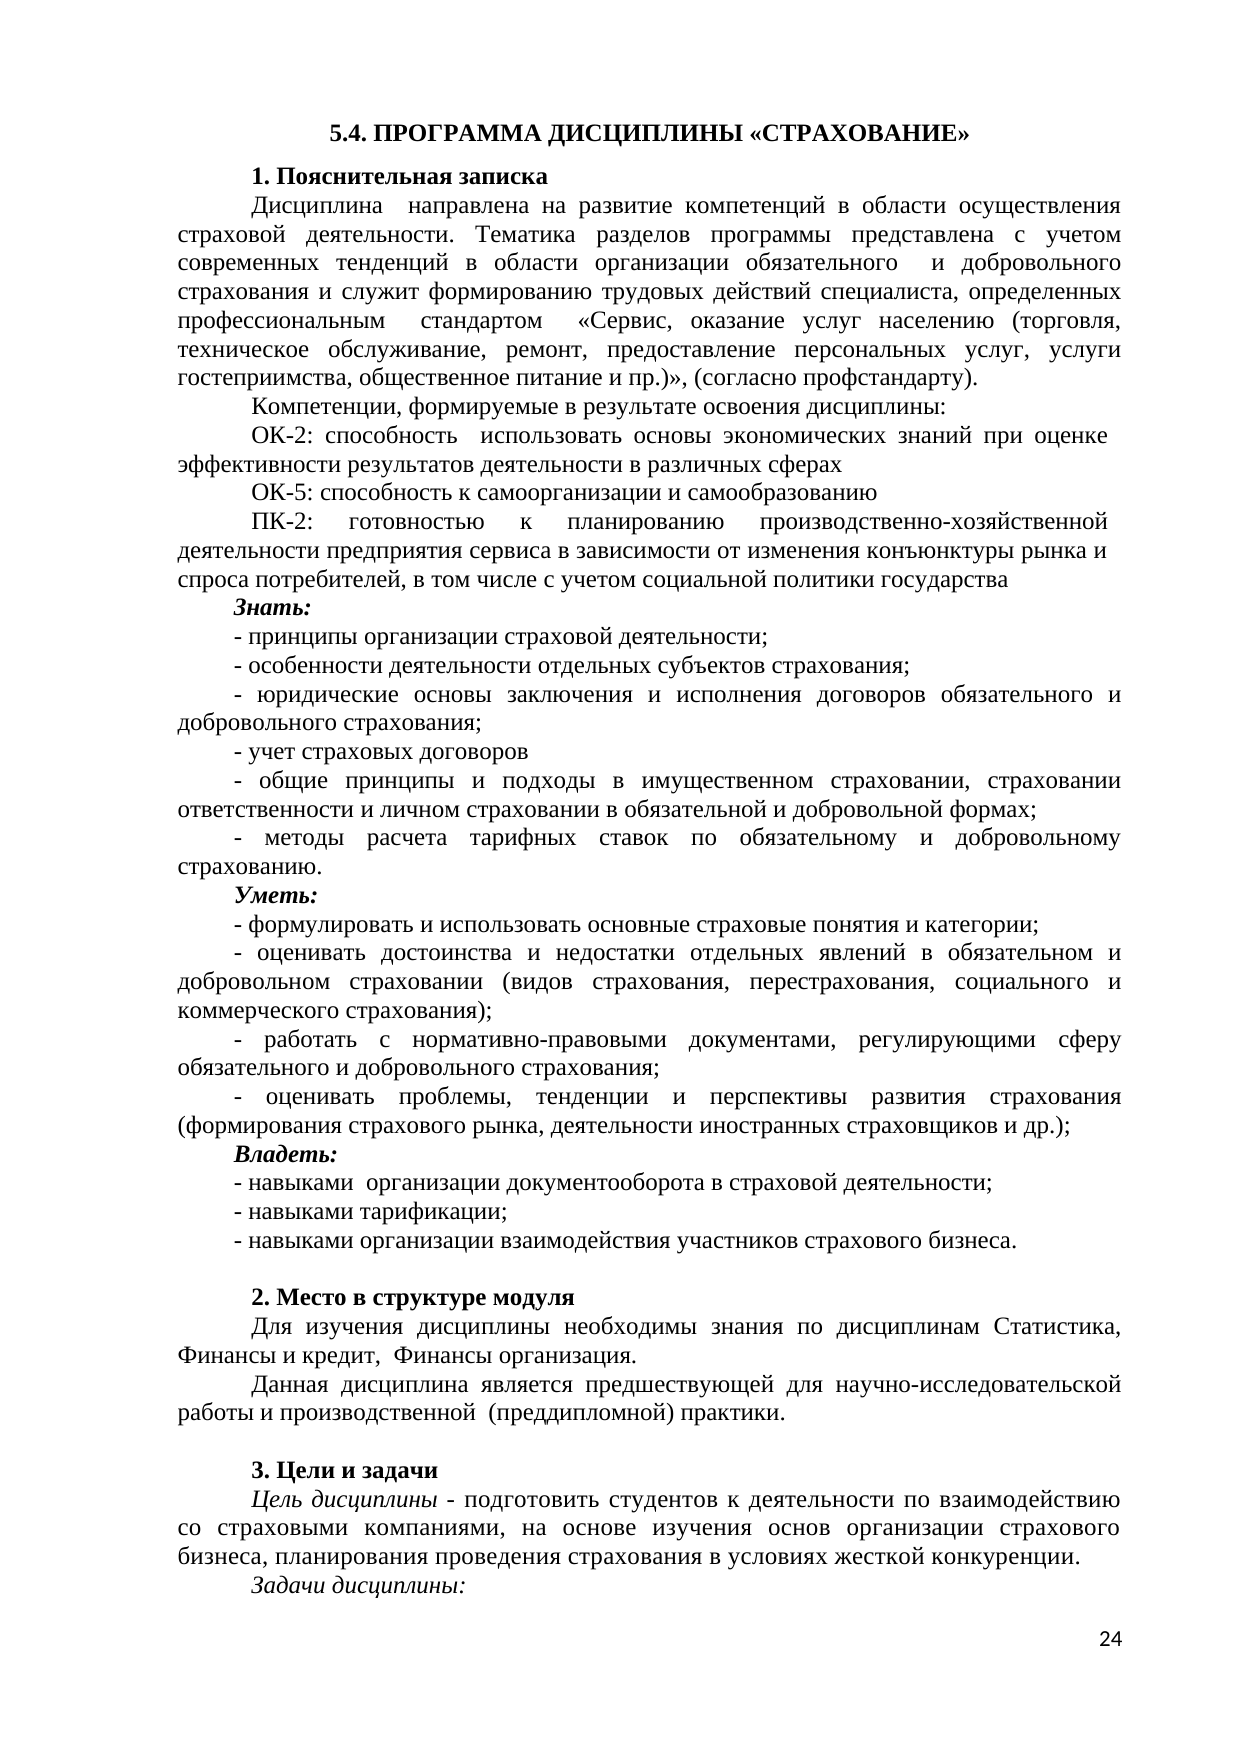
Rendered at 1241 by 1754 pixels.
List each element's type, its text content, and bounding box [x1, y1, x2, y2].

text 3. Цели и задачи [177, 1455, 1122, 1484]
text - особенности деятельности отдельных субъектов страхования; [177, 650, 1122, 679]
text - учет страховых договоров [177, 736, 1122, 765]
text Цель дисциплины - подготовить студентов к деятельности по взаимодействию со страховыми компаниями, на основе изучения основ организации страхового бизнеса, планирования проведения страхования в условиях жесткой конкуренции. [177, 1484, 1122, 1570]
text - оценивать проблемы, тенденции и перспективы развития страхования (формирования страхового рынка, деятельности иностранных страховщиков и др.); [177, 1081, 1122, 1139]
text - навыками тарификации; [177, 1196, 1122, 1225]
text - навыками организации взаимодействия участников страхового бизнеса. [177, 1225, 1122, 1254]
text - работать с нормативно-правовыми документами, регулирующими сферу обязательного и добровольного страхования; [177, 1024, 1122, 1081]
text - навыками организации документооборота в страховой деятельности; [177, 1167, 1122, 1196]
text Дисциплина направлена на развитие компетенций в области осуществления страховой деятельности. Тематика разделов программы представлена с учетом современных тенденций в области организации обязательного и добровольного страхования и служит формированию трудовых действий специалиста, определенных профессиональным стандартом «Сервис, оказание услуг населению (торговля, техническое обслуживание, ремонт, предоставление персональных услуг, услуги гостеприимства, общественное питание и пр.)», (согласно профстандарту). [177, 190, 1122, 391]
text 5.4. ПРОГРАММА ДИСЦИПЛИНЫ «СТРАХОВАНИЕ» [177, 118, 1122, 147]
text ОК-2: способность использовать основы экономических знаний при оценке эффективности результатов деятельности в различных сферах [177, 420, 1108, 477]
text Знать: [177, 592, 1122, 621]
text - формулировать и использовать основные страховые понятия и категории; [177, 909, 1122, 937]
text - принципы организации страховой деятельности; [177, 621, 1122, 650]
text ПК-2: готовностью к планированию производственно-хозяйственной деятельности предприятия сервиса в зависимости от изменения конъюнктуры рынка и спроса потребителей, в том числе с учетом социальной политики государства [177, 506, 1108, 592]
text Задачи дисциплины: [177, 1570, 1122, 1599]
text 2. Место в структуре модуля [177, 1282, 1122, 1311]
text Уметь: [177, 880, 1122, 909]
text Данная дисциплина является предшествующей для научно-исследовательской работы и производственной (преддипломной) практики. [177, 1369, 1122, 1426]
text Компетенции, формируемые в результате освоения дисциплины: [177, 391, 1122, 420]
text - оценивать достоинства и недостатки отдельных явлений в обязательном и добровольном страховании (видов страхования, перестрахования, социального и коммерческого страхования); [177, 937, 1122, 1024]
text Владеть: [177, 1139, 1122, 1167]
text Для изучения дисциплины необходимы знания по дисциплинам Статистика, Финансы и кредит, Финансы организация. [177, 1311, 1122, 1369]
text - юридические основы заключения и исполнения договоров обязательного и добровольного страхования; [177, 679, 1122, 736]
text 1. Пояснительная записка [177, 161, 1122, 190]
text - общие принципы и подходы в имущественном страховании, страховании ответственности и личном страховании в обязательной и добровольной формах; [177, 765, 1122, 822]
text ОК-5: способность к самоорганизации и самообразованию [177, 477, 1108, 506]
text - методы расчета тарифных ставок по обязательному и добровольному страхованию. [177, 822, 1122, 880]
